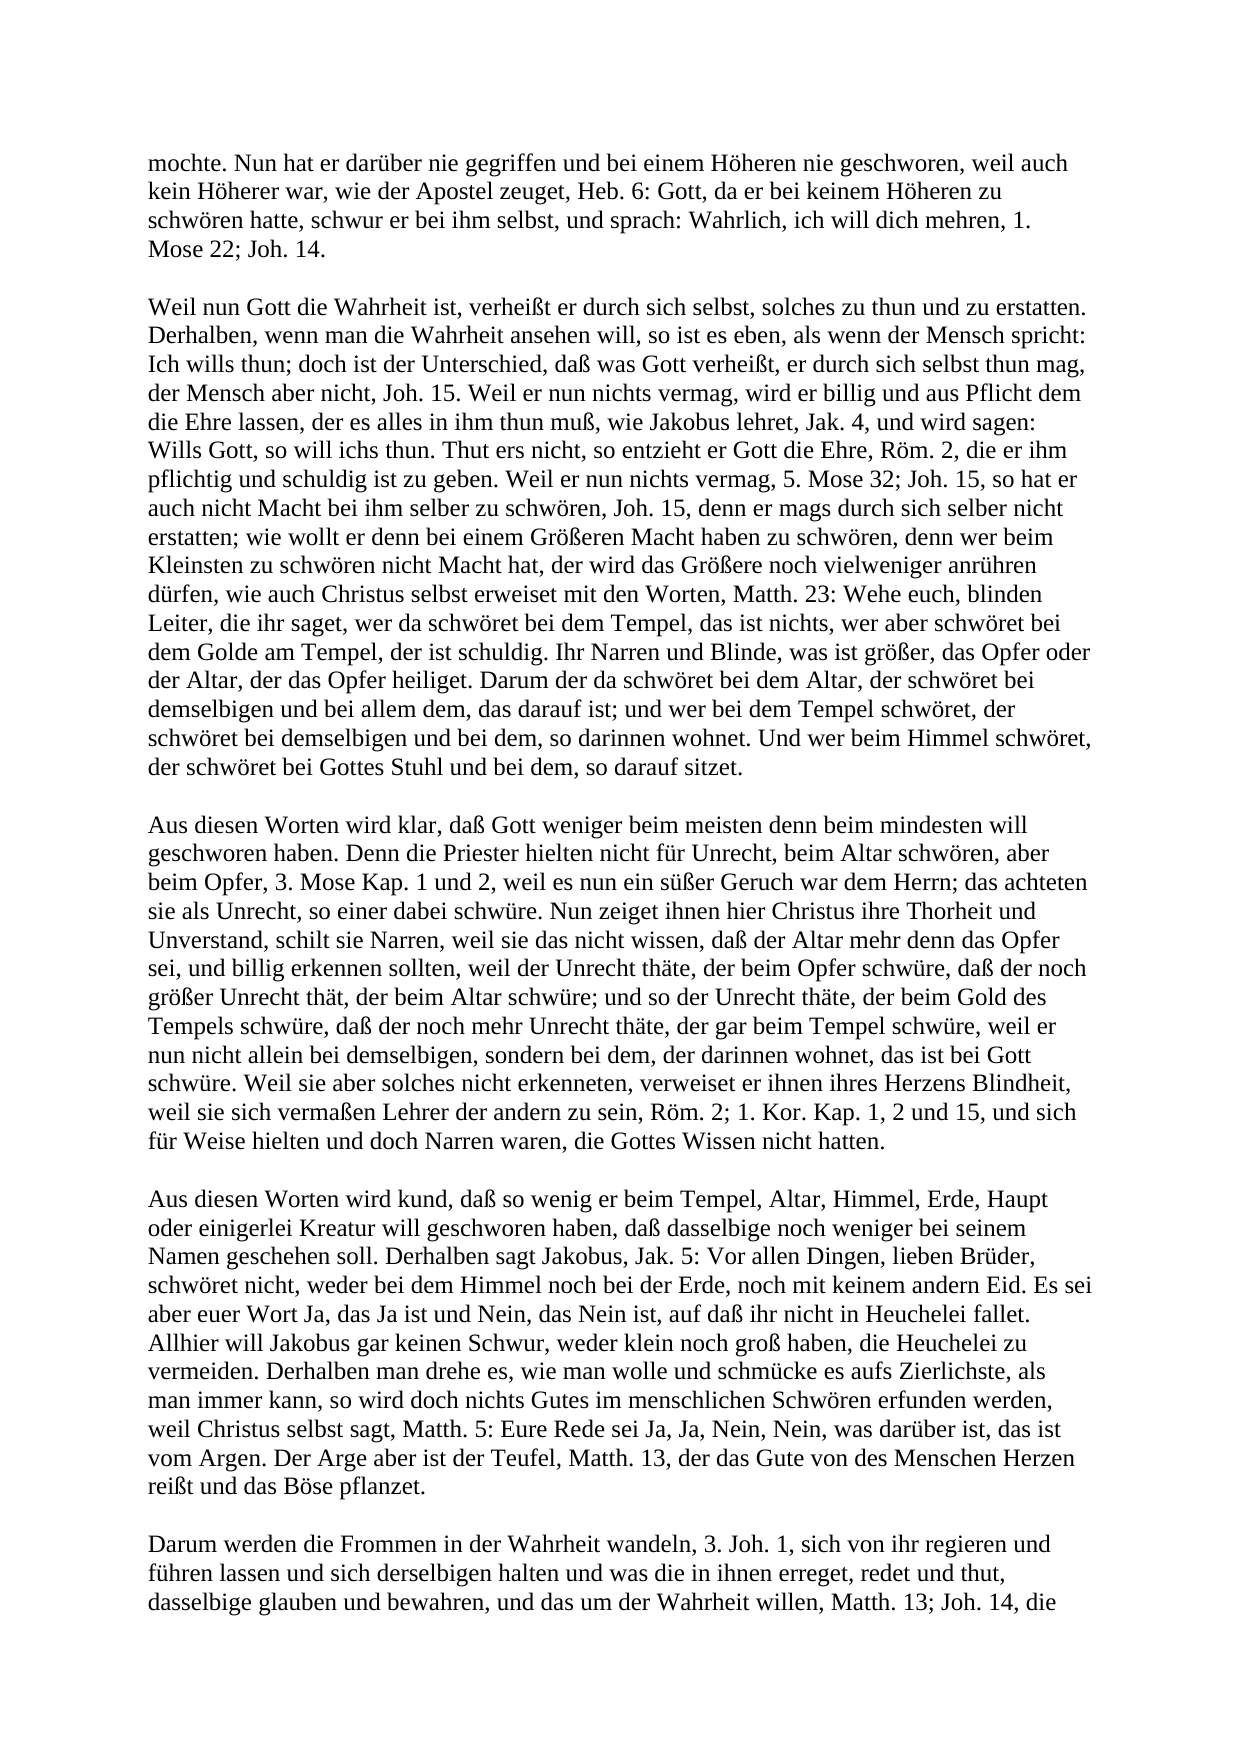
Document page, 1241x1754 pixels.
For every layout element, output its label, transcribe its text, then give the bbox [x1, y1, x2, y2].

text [148, 1529, 1093, 1616]
text Aus diesen Worten wird klar, daß Gott weniger beim meisten denn beim mindesten will geschworen haben. Denn die Priester hielten nicht für Unrecht, beim Altar schwören, aber beim Opfer, 3. Mose Kap. 1 und 2, weil es nun ein süßer Geruch war dem Herrn; das achteten sie als Unrecht, so einer dabei schwüre. Nun zeiget ihnen hier Christus ihre Thorheit und Unverstand, schilt sie Narren, weil sie das nicht wissen, daß der Altar mehr denn das Opfer sei, und billig erkennen sollten, weil der Unrecht thäte, der beim Opfer schwüre, daß der noch größer Unrecht thät, der beim Altar schwüre; und so der Unrecht thäte, der beim Gold des Tempels schwüre, daß der noch mehr Unrecht thäte, der gar beim Tempel schwüre, weil er nun nicht allein bei demselbigen, sondern bei dem, der darinnen wohnet, das ist bei Gott schwüre. Weil sie aber solches nicht erkenneten, verweiset er ihnen ihres Herzens Blindheit, weil sie sich vermaßen Lehrer der andern zu sein, Röm. 2; 1. Kor. Kap. 1, 2 und 15, und sich für Weise hielten und doch Narren waren, die Gottes Wissen nicht hatten. [148, 810, 1093, 1155]
text Weil nun Gott die Wahrheit ist, verheißt er durch sich selbst, solches zu thun und zu erstatten. Derhalben, wenn man die Wahrheit ansehen will, so ist es eben, als wenn der Mensch spricht: Ich wills thun; doch ist der Unterschied, daß was Gott verheißt, er durch sich selbst thun mag, der Mensch aber nicht, Joh. 15. Weil er nun nichts vermag, wird er billig und aus Pflicht dem die Ehre lassen, der es alles in ihm thun muß, wie Jakobus lehret, Jak. 4, und wird sagen: Wills Gott, so will ichs thun. Thut ers nicht, so entzieht er Gott die Ehre, Röm. 2, die er ihm pflichtig und schuldig ist zu geben. Weil er nun nichts vermag, 5. Mose 32; Joh. 15, so hat er auch nicht Macht bei ihm selber zu schwören, Joh. 15, denn er mags durch sich selber nicht erstatten; wie wollt er denn bei einem Größeren Macht haben zu schwören, denn wer beim Kleinsten zu schwören nicht Macht hat, der wird das Größere noch vielweniger anrühren dürfen, wie auch Christus selbst erweiset mit den Worten, Matth. 23: Wehe euch, blinden Leiter, die ihr saget, wer da schwöret bei dem Tempel, das ist nichts, wer aber schwöret bei dem Golde am Tempel, der ist schuldig. Ihr Narren und Blinde, was ist größer, das Opfer oder der Altar, der das Opfer heiliget. Darum der da schwöret bei dem Altar, der schwöret bei demselbigen und bei allem dem, das darauf ist; und wer bei dem Tempel schwöret, der schwöret bei demselbigen und bei dem, so darinnen wohnet. Und wer beim Himmel schwöret, der schwöret bei Gottes Stuhl und bei dem, so darauf sitzet. [148, 292, 1093, 781]
text Aus diesen Worten wird kund, daß so wenig er beim Tempel, Altar, Himmel, Erde, Haupt oder einigerlei Kreatur will geschworen haben, daß dasselbige noch weniger bei seinem Namen geschehen soll. Derhalben sagt Jakobus, Jak. 5: Vor allen Dingen, lieben Brüder, schwöret nicht, weder bei dem Himmel noch bei der Erde, noch mit keinem andern Eid. Es sei aber euer Wort Ja, das Ja ist und Nein, das Nein ist, auf daß ihr nicht in Heuchelei fallet. Allhier will Jakobus gar keinen Schwur, weder klein noch groß haben, die Heuchelei zu vermeiden. Derhalben man drehe es, wie man wolle und schmücke es aufs Zierlichste, als man immer kann, so wird doch nichts Gutes im menschlichen Schwören erfunden werden, weil Christus selbst sagt, Matth. 5: Eure Rede sei Ja, Ja, Nein, Nein, was darüber ist, das ist vom Argen. Der Arge aber ist der Teufel, Matth. 13, der das Gute von des Menschen Herzen reißt und das Böse pflanzet. [148, 1184, 1093, 1500]
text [148, 148, 1093, 263]
